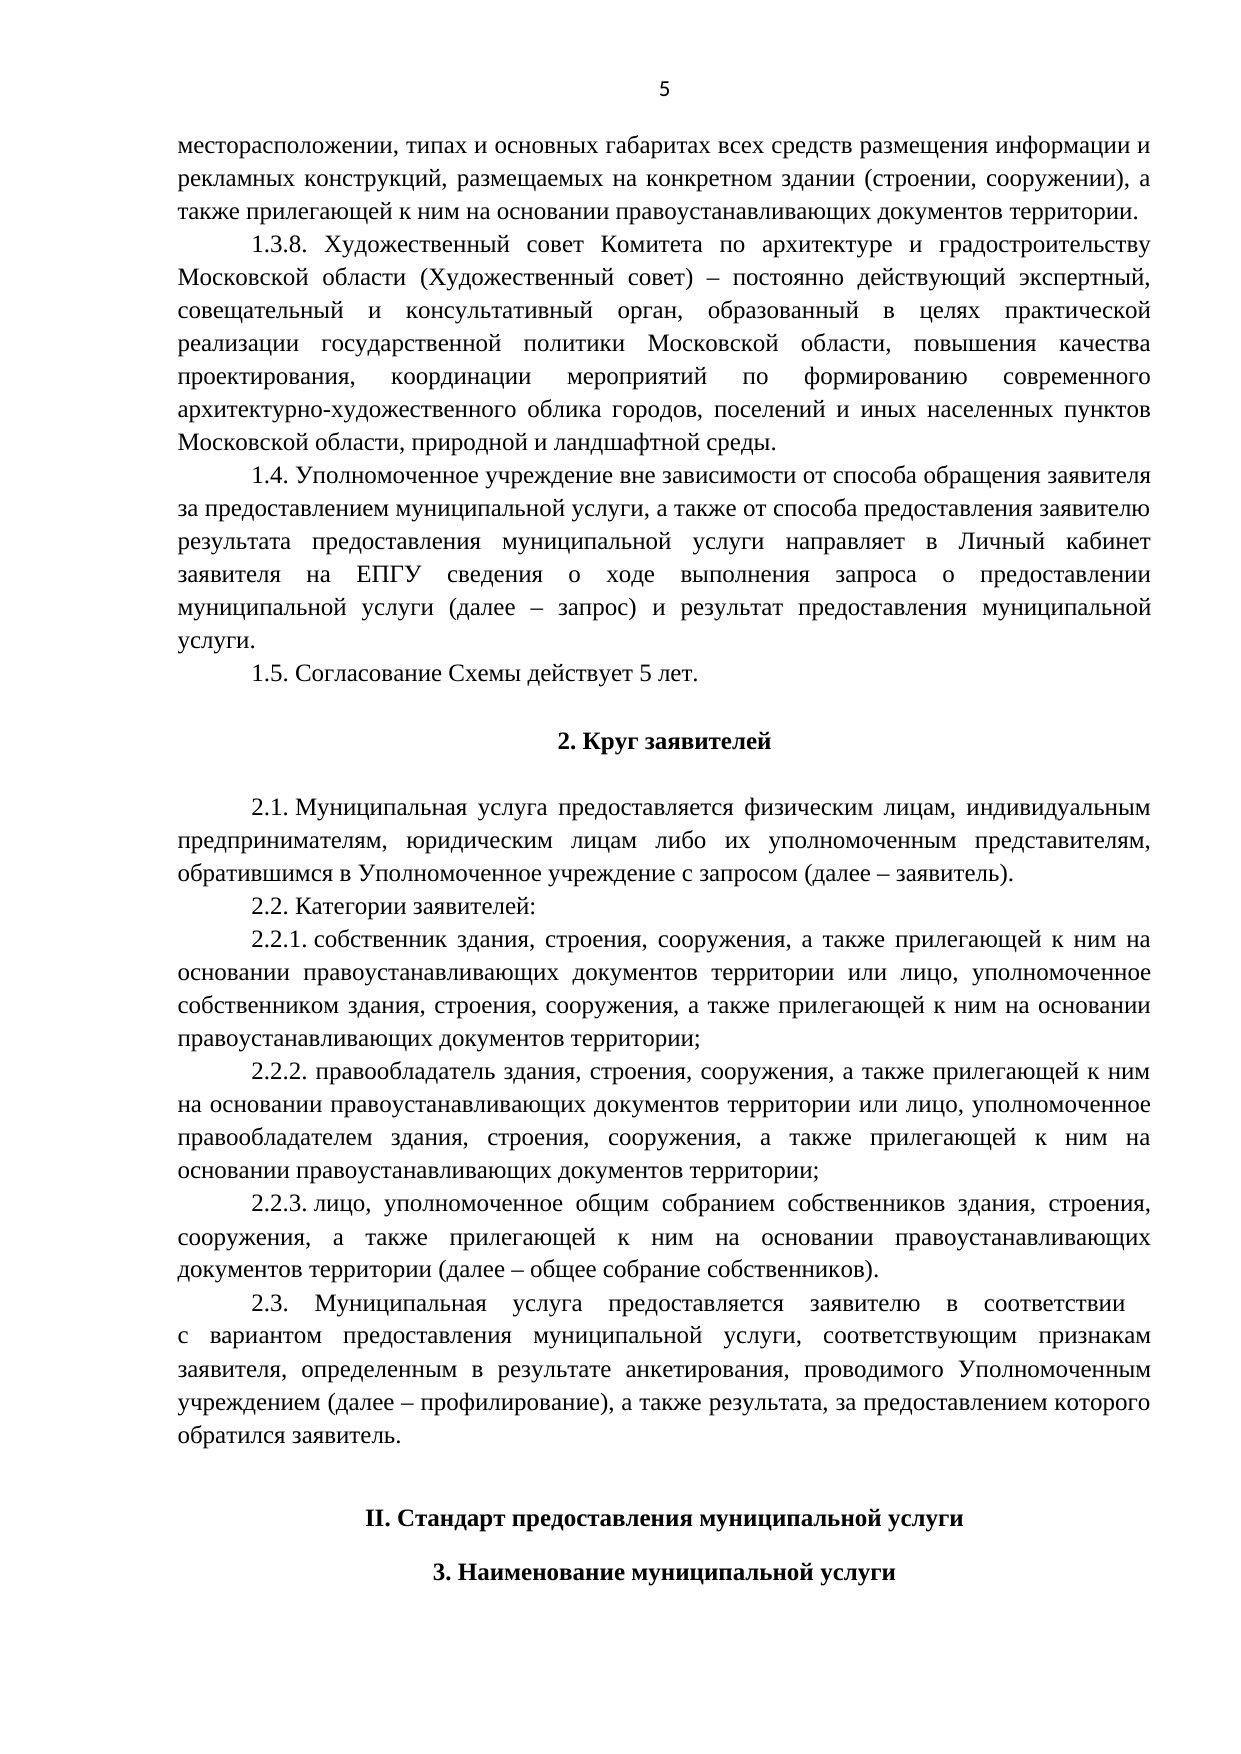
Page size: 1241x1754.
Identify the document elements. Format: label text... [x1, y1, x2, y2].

subtitle 2. Круг заявителей [177, 726, 1152, 755]
text 2.2.1. собственник здания, строения, сооружения, а также прилегающей к ним на основании правоустанавливающих документов территории или лицо, уполномоченное собственником здания, строения, сооружения, а также прилегающей к ним на основании правоустанавливающих документов территории; [177, 924, 1152, 1052]
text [177, 130, 1152, 225]
subtitle II. Стандарт предоставления муниципальной услуги [177, 1503, 1152, 1531]
text 2.2.2. правообладатель здания, строения, сооружения, а также прилегающей к ним на основании правоустанавливающих документов территории или лицо, уполномоченное правообладателем здания, строения, сооружения, а также прилегающей к ним на основании правоустанавливающих документов территории; [177, 1056, 1152, 1184]
subtitle 3. Наименование муниципальной услуги [177, 1557, 1152, 1585]
text 1.4. Уполномоченное учреждение вне зависимости от способа обращения заявителя за предоставлением муниципальной услуги, а также от способа предоставления заявителю результата предоставления муниципальной услуги направляет в Личный кабинет заявителя на ЕПГУ сведения о ходе выполнения запроса о предоставлении муниципальной услуги (далее – запрос) и результат предоставления муниципальной услуги. [177, 460, 1152, 654]
text 2.1. Муниципальная услуга предоставляется физическим лицам, индивидуальным предпринимателям, юридическим лицам либо их уполномоченным представителям, обратившимся в Уполномоченное учреждение с запросом (далее – заявитель). [177, 792, 1152, 887]
text 2.3. Муниципальная услуга предоставляется заявителю в соответствии с вариантом предоставления муниципальной услуги, соответствующим признакам заявителя, определенным в результате анкетирования, проводимого Уполномоченным учреждением (далее – профилирование), а также результата, за предоставлением которого обратился заявитель. [177, 1288, 1152, 1448]
text 1.3.8. Художественный совет Комитета по архитектуре и градостроительству Московской области (Художественный совет) – постоянно действующий экспертный, совещательный и консультативный орган, образованный в целях практической реализации государственной политики Московской области, повышения качества проектирования, координации мероприятий по формированию современного архитектурно-художественного облика городов, поселений и иных населенных пунктов Московской области, природной и ландшафтной среды. [177, 229, 1152, 456]
text 2.2.3. лицо, уполномоченное общим собранием собственников здания, строения, сооружения, а также прилегающей к ним на основании правоустанавливающих документов территории (далее – общее собрание собственников). [177, 1188, 1152, 1283]
text 2.2. Категории заявителей: [177, 891, 1152, 920]
text 1.5. Согласование Схемы действует 5 лет. [177, 658, 1152, 687]
